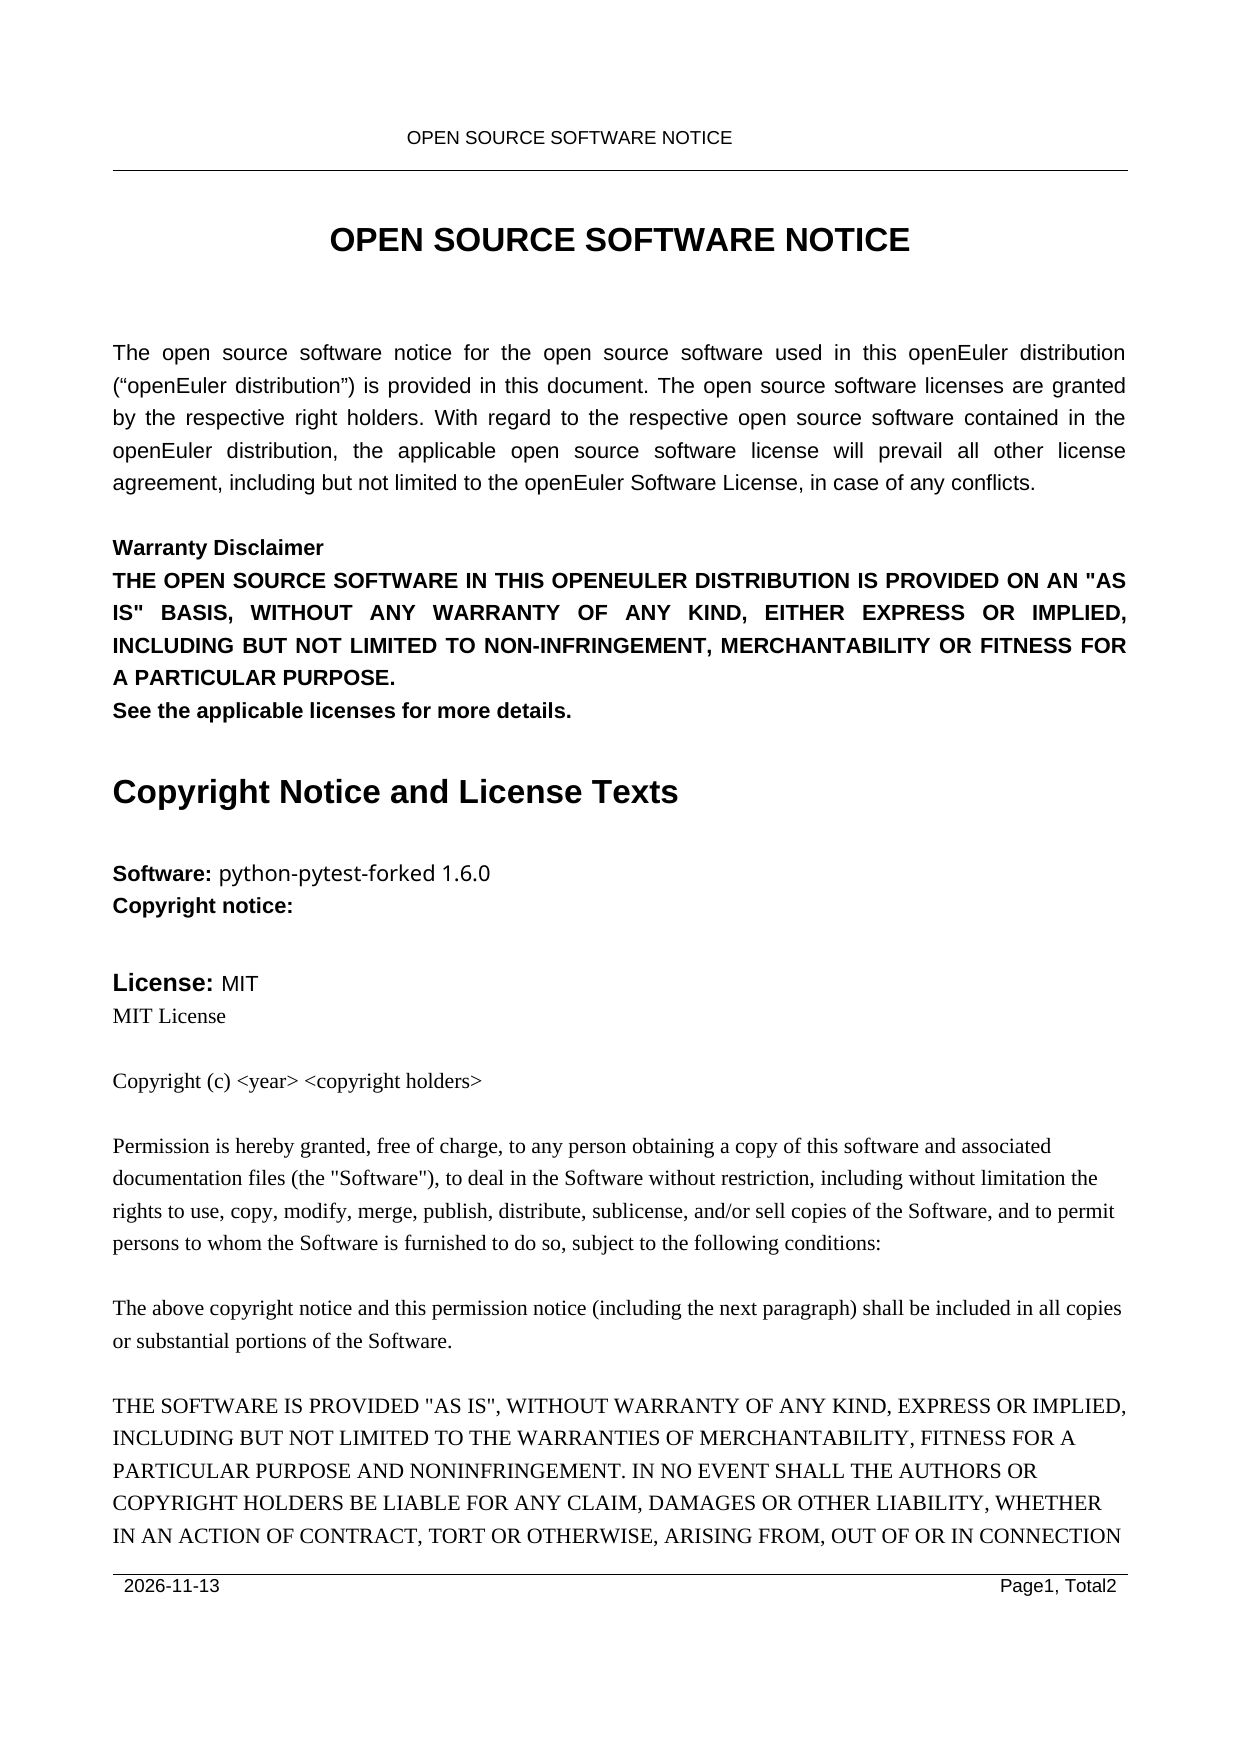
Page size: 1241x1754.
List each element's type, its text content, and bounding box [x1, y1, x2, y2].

text THE OPEN SOURCE SOFTWARE IN THIS OPENEULER DISTRIBUTION IS PROVIDED ON AN "AS IS" BASIS, WITHOUT ANY WARRANTY OF ANY KIND, EITHER EXPRESS OR IMPLIED, INCLUDING BUT NOT LIMITED TO NON-INFRINGEMENT, MERCHANTABILITY OR FITNESS FOR A PARTICULAR PURPOSE. See the applicable licenses for more details. [112, 564, 1128, 726]
text Copyright notice: [112, 889, 1128, 921]
title Software: python-pytest-forked 1.6.0 [112, 856, 1128, 889]
text The open source software notice for the open source software used in this openEuler distribution (“openEuler distribution”) is provided in this document. The open source software licenses are granted by the respective right holders. With regard to the respective open source software contained in the openEuler distribution, the applicable open source software license will prevail all other license agreement, including but not limited to the openEuler Software License, in case of any conflicts. [112, 336, 1128, 499]
text Copyright Notice and License Texts [112, 759, 1128, 824]
text License: MIT [112, 966, 1128, 999]
text Warranty Disclaimer [112, 531, 1128, 564]
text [112, 999, 1128, 1551]
text OPEN SOURCE SOFTWARE NOTICE [112, 206, 1128, 271]
